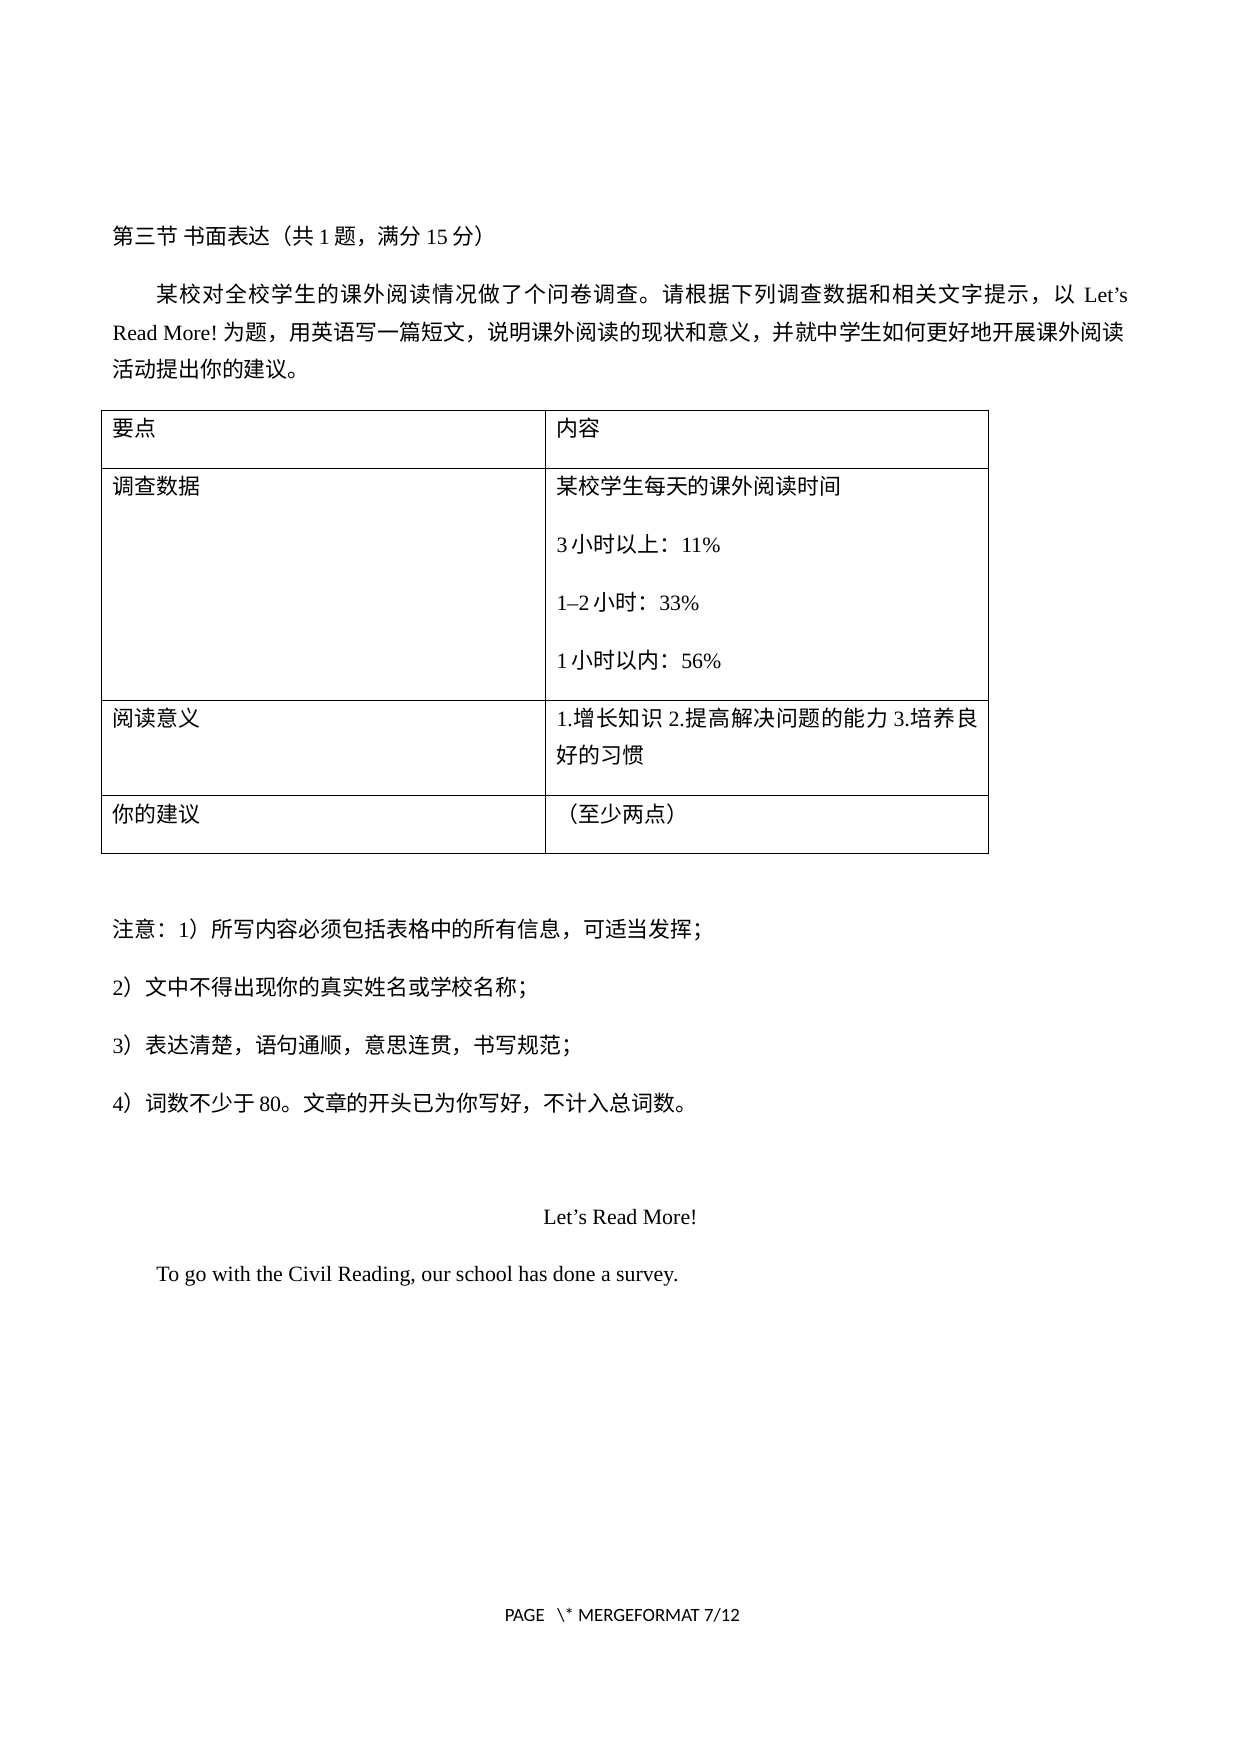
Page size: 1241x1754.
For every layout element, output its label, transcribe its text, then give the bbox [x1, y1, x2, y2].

text 第三节 书面表达（共1题，满分15分） [112, 219, 1128, 251]
text Let’s Read More! [112, 1201, 1128, 1233]
table_cell 调查数据 [102, 469, 545, 700]
table_cell 1.增长知识2.提高解决问题的能力3.培养良好的习惯 [546, 701, 988, 795]
text 4）词数不少于80。文章的开头已为你写好，不计入总词数。 [112, 1086, 1128, 1118]
table_cell （至少两点） [546, 796, 988, 853]
text 注意：1）所写内容必须包括表格中的所有信息，可适当发挥； [112, 911, 1128, 944]
text 3）表达清楚，语句通顺，意思连贯，书写规范； [112, 1027, 1128, 1060]
table_header 内容 [546, 411, 988, 468]
table_cell 你的建议 [102, 796, 545, 853]
table_cell 阅读意义 [102, 701, 545, 795]
text To go with the Civil Reading, our school has done a survey. [112, 1258, 1128, 1290]
text 2）文中不得出现你的真实姓名或学校名称； [112, 969, 1128, 1002]
table_cell 某校学生每天的课外阅读时间 3小时以上：11% 1–2小时：33% 1小时以内：56% [546, 469, 988, 700]
text 某校对全校学生的课外阅读情况做了个问卷调查。请根据下列调查数据和相关文字提示，以Let’s Read More! 为题，用英语写一篇短文，说明课外阅读的现状和意义，并就中学生如何更好地开展课外阅读活动提出你的建议。 [112, 277, 1128, 384]
table_header 要点 [102, 411, 545, 468]
